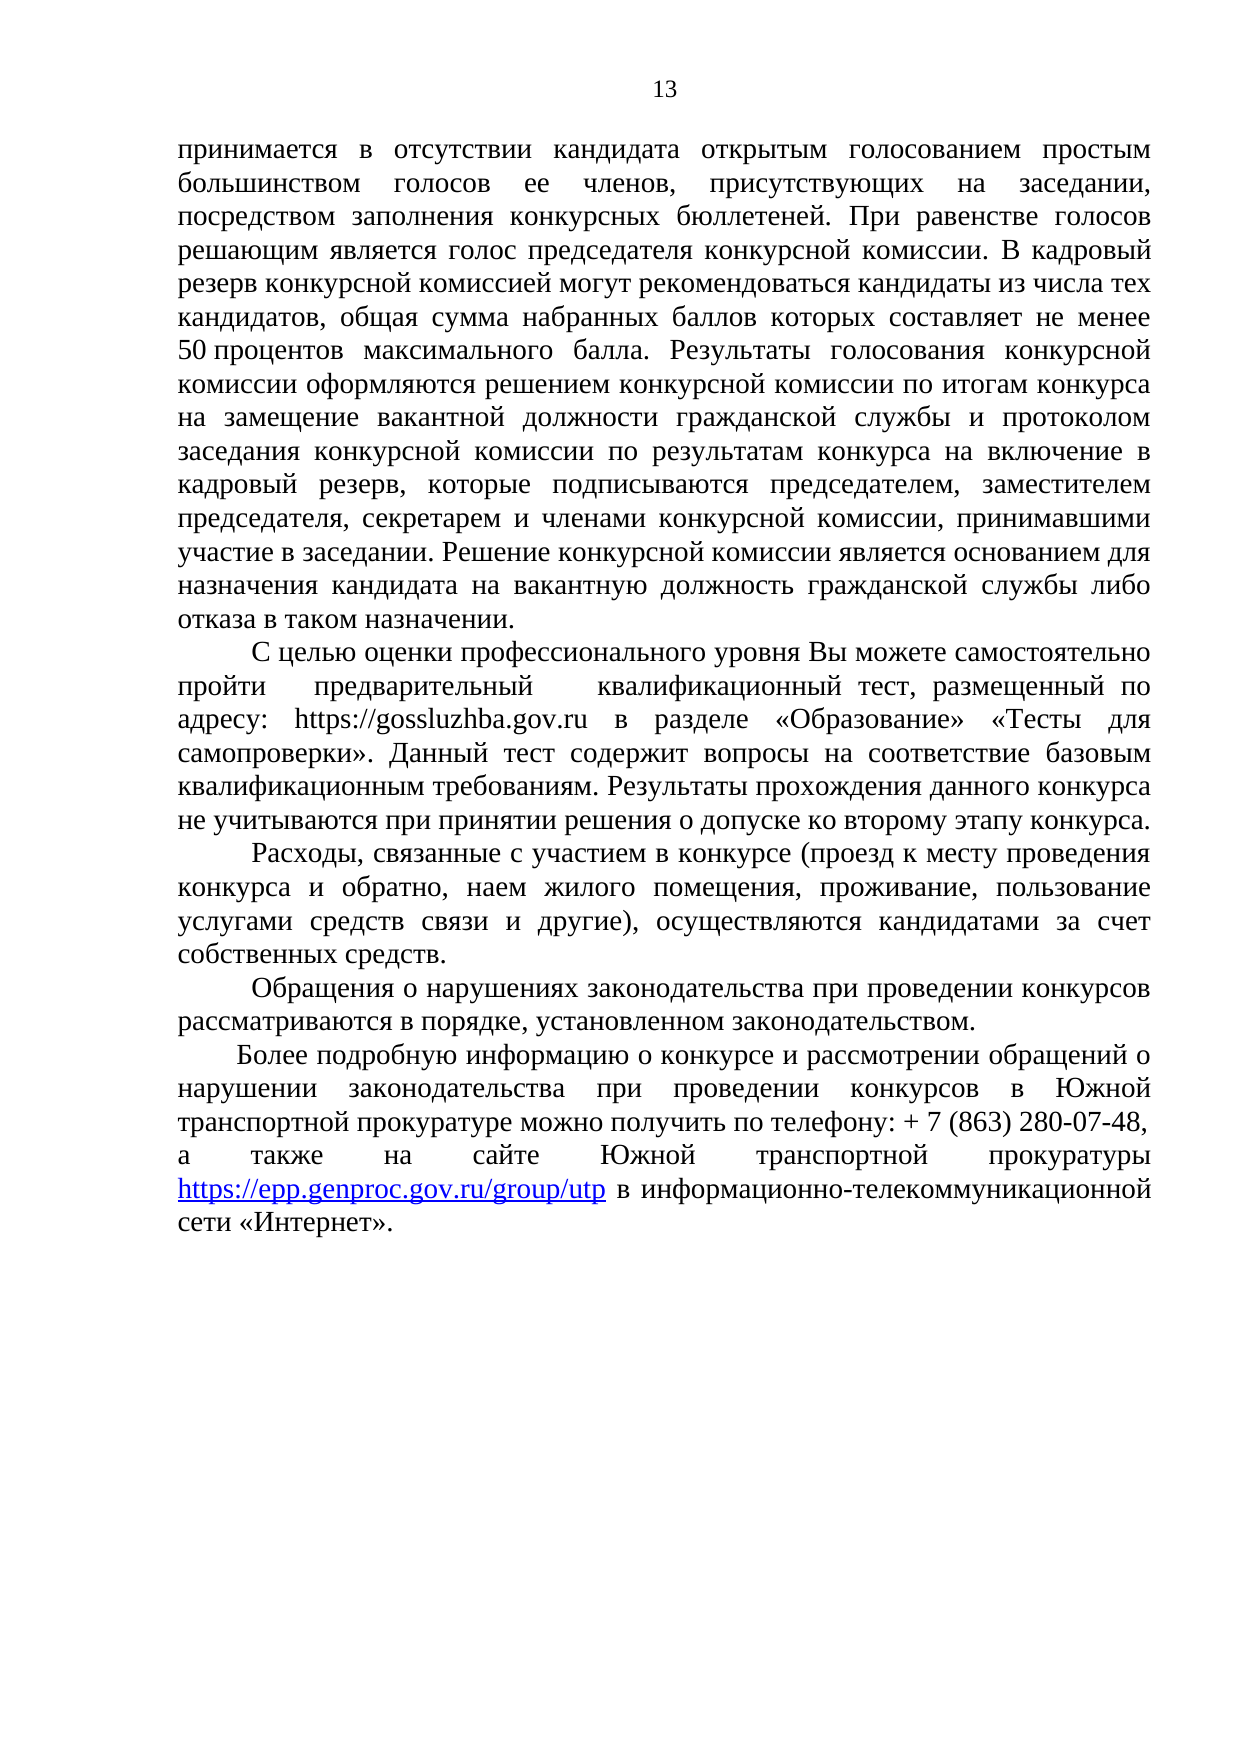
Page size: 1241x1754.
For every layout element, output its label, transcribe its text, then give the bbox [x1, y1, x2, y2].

text С целью оценки профессионального уровня Вы можете самостоятельно пройти предварительный квалификационный тест, размещенный по адресу: https://gossluzhba.gov.ru в разделе «Образование» «Тесты для самопроверки». Данный тест содержит вопросы на соответствие базовым квалификационным требованиям. Результаты прохождения данного конкурса не учитываются при принятии решения о допуске ко второму этапу конкурса. [177, 634, 1152, 836]
text Более подробную информацию о конкурсе и рассмотрении обращений о нарушении законодательства при проведении конкурсов в Южной транспортной прокуратуре можно получить по телефону: + 7 (863) 280-07-48, [177, 1037, 1152, 1137]
text Обращения о нарушениях законодательства при проведении конкурсов рассматриваются в порядке, установленном законодательством. [177, 970, 1152, 1037]
text а также на сайте Южной транспортной прокуратуры https://epp.genproc.gov.ru/group/utp в информационно-телекоммуникационной сети «Интернет». [177, 1137, 1152, 1238]
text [177, 131, 1152, 634]
text Расходы, связанные с участием в конкурсе (проезд к месту проведения конкурса и обратно, наем жилого помещения, проживание, пользование услугами средств связи и другие), осуществляются кандидатами за счет собственных средств. [177, 836, 1152, 970]
